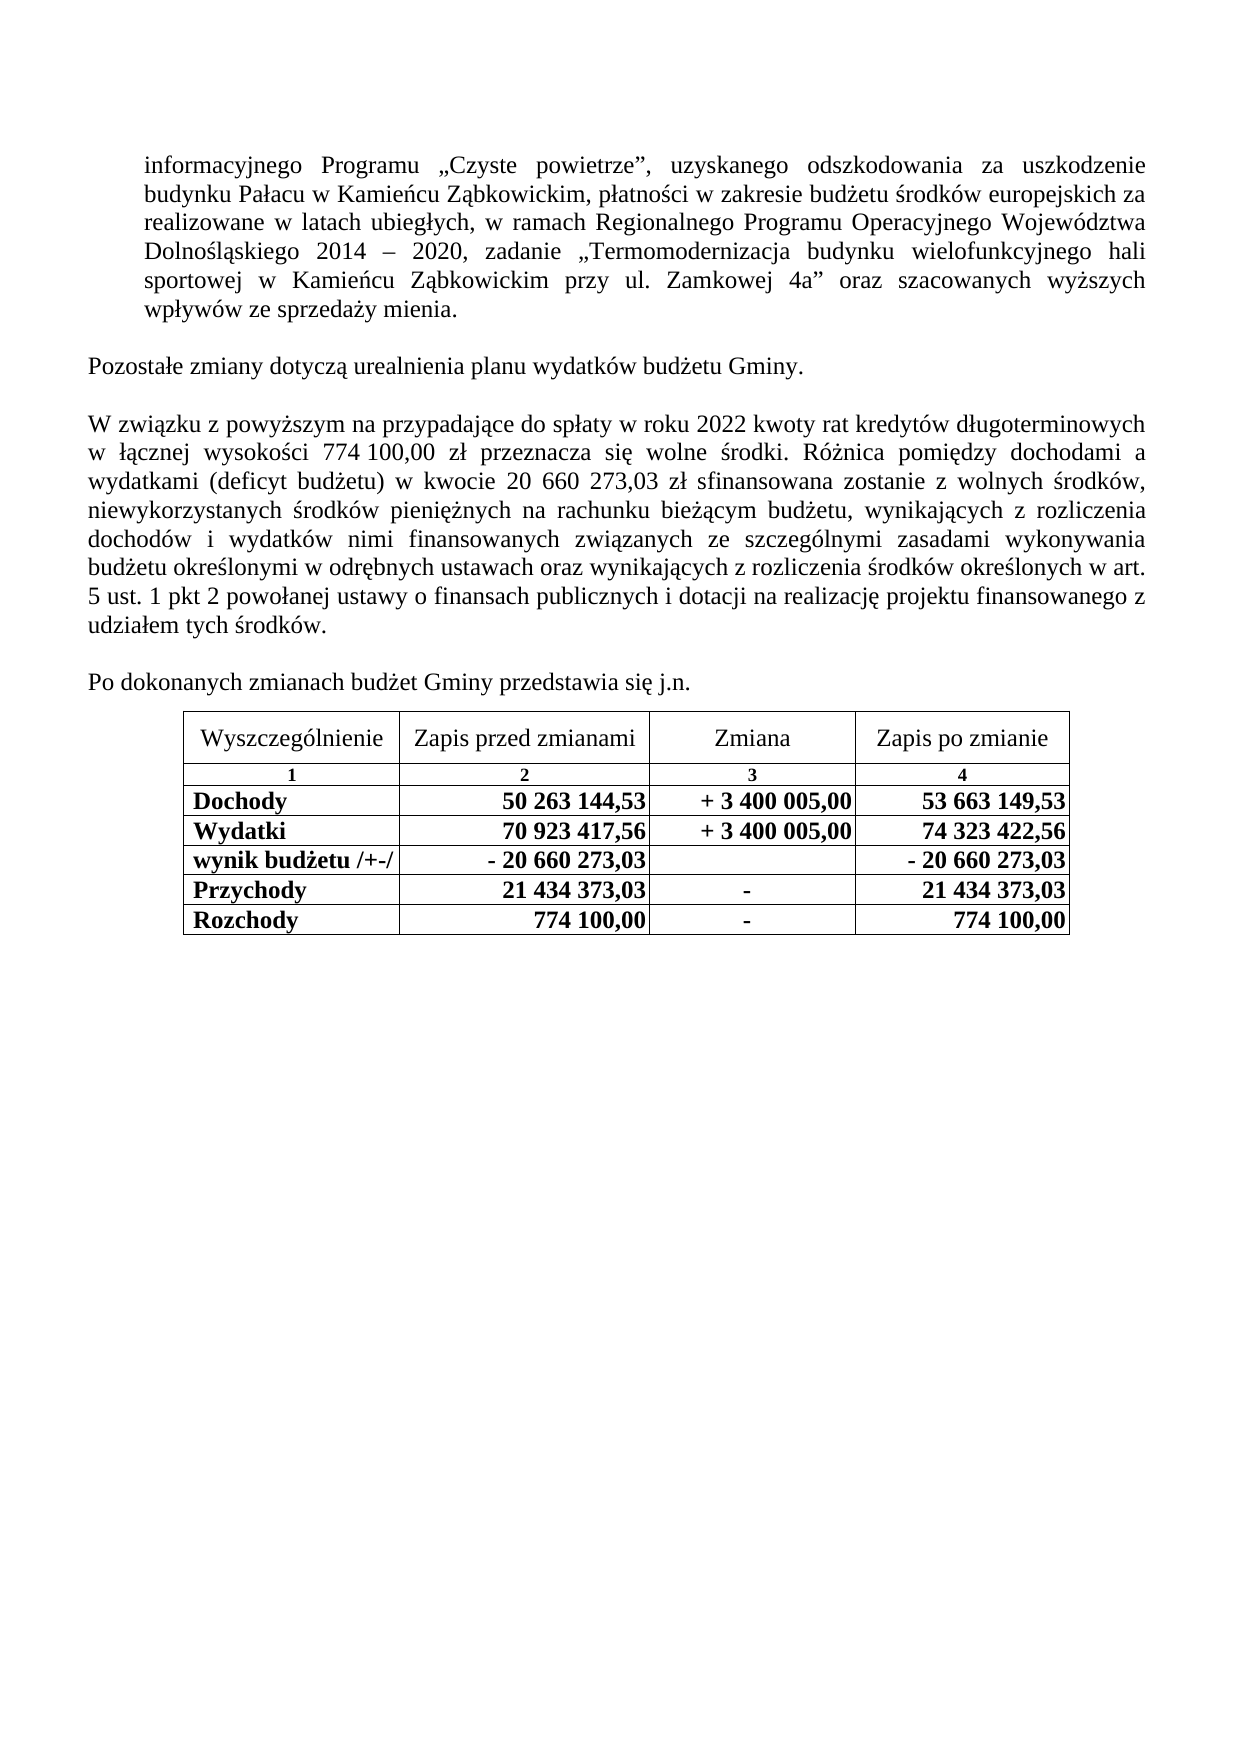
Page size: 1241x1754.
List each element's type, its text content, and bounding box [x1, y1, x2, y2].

table_cell - [650, 905, 855, 934]
table_cell Rozchody [184, 905, 399, 934]
table_cell 21 434 373,03 [400, 875, 649, 904]
table_cell - [650, 875, 855, 904]
table_cell 70 923 417,56 [400, 816, 649, 844]
table_cell 50 263 144,53 [400, 786, 649, 815]
table_cell - 20 660 273,03 [856, 846, 1069, 874]
table_cell - 20 660 273,03 [400, 846, 649, 874]
table_cell 774 100,00 [856, 905, 1069, 934]
text W związku z powyższym na przypadające do spłaty w roku 2022 kwoty rat kredytów długoterminowych w łącznej wysokości 774 100,00 zł przeznacza się wolne środki. Różnica pomiędzy dochodami a wydatkami (deficyt budżetu) w kwocie 20 660 273,03 zł sfinansowana zostanie z wolnych środków, niewykorzystanych środków pieniężnych na rachunku bieżącym budżetu, wynikających z rozliczenia dochodów i wydatków nimi finansowanych związanych ze szczególnymi zasadami wykonywania budżetu określonymi w odrębnych ustawach oraz wynikających z rozliczenia środków określonych w art. 5 ust. 1 pkt 2 powołanej ustawy o finansach publicznych i dotacji na realizację projektu finansowanego z udziałem tych środków. [88, 409, 1147, 639]
table_cell 774 100,00 [400, 905, 649, 934]
table_cell 1 [184, 764, 399, 785]
table_cell Przychody [184, 875, 399, 904]
table_cell 4 [856, 764, 1069, 785]
table_header Wyszczególnienie [184, 712, 399, 762]
table_header Zapis przed zmianami [400, 712, 649, 762]
table_cell 2 [400, 764, 649, 785]
table_cell Dochody [184, 786, 399, 815]
text Po dokonanych zmianach budżet Gminy przedstawia się j.n. [88, 667, 1147, 696]
table_cell 74 323 422,56 [856, 816, 1069, 844]
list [106, 150, 1147, 322]
table_cell 53 663 149,53 [856, 786, 1069, 815]
table_cell + 3 400 005,00 [650, 816, 855, 844]
table_header Zmiana [650, 712, 855, 762]
table_cell 21 434 373,03 [856, 875, 1069, 904]
text Pozostałe zmiany dotyczą urealnienia planu wydatków budżetu Gminy. [88, 351, 1147, 380]
table_cell [650, 846, 855, 874]
table_cell + 3 400 005,00 [650, 786, 855, 815]
table_cell 3 [650, 764, 855, 785]
table_cell wynik budżetu /+-/ [184, 846, 399, 874]
table_header Zapis po zmianie [856, 712, 1069, 762]
table_cell Wydatki [184, 816, 399, 844]
